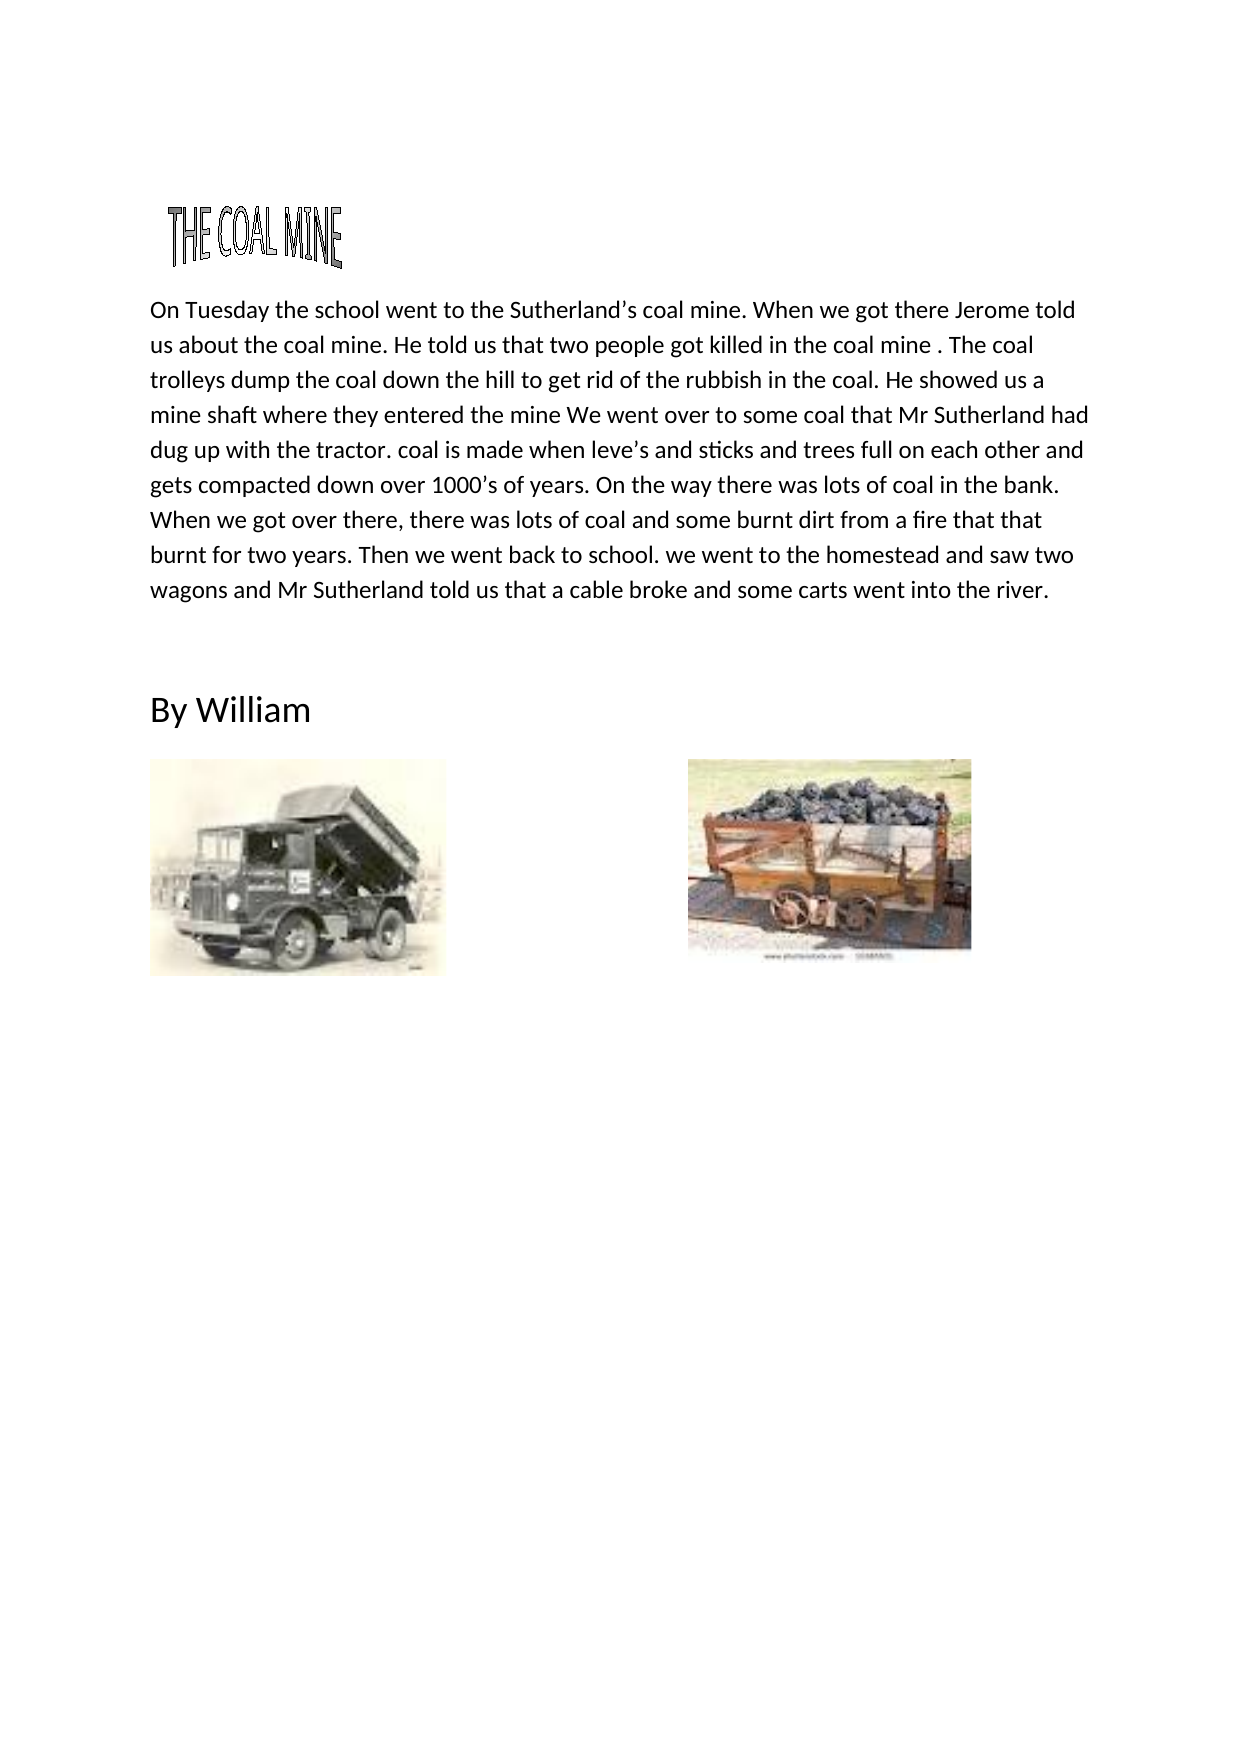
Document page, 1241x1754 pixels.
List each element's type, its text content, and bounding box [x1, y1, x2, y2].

picture [150, 759, 447, 976]
text On Tuesday the school went to the Sutherland’s coal mine. When we got there Jerome told us about the coal mine. He told us that two people got killed in the coal mine . The coal trolleys dump the coal down the hill to get rid of the rubbish in the coal. He showed us a mine shaft where they entered the mine We went over to some coal that Mr Sutherland had dug up with the tractor. coal is made when leve’s and sticks and trees full on each other and gets compacted down over 1000’s of years. On the way there was lots of coal in the bank. When we got over there, there was lots of coal and some burnt dirt from a fire that that burnt for two years. Then we went back to school. we went to the homestead and saw two wagons and Mr Sutherland told us that a cable broke and some carts went into the river. [150, 294, 1090, 605]
text By William [150, 686, 1090, 732]
picture [688, 759, 972, 963]
